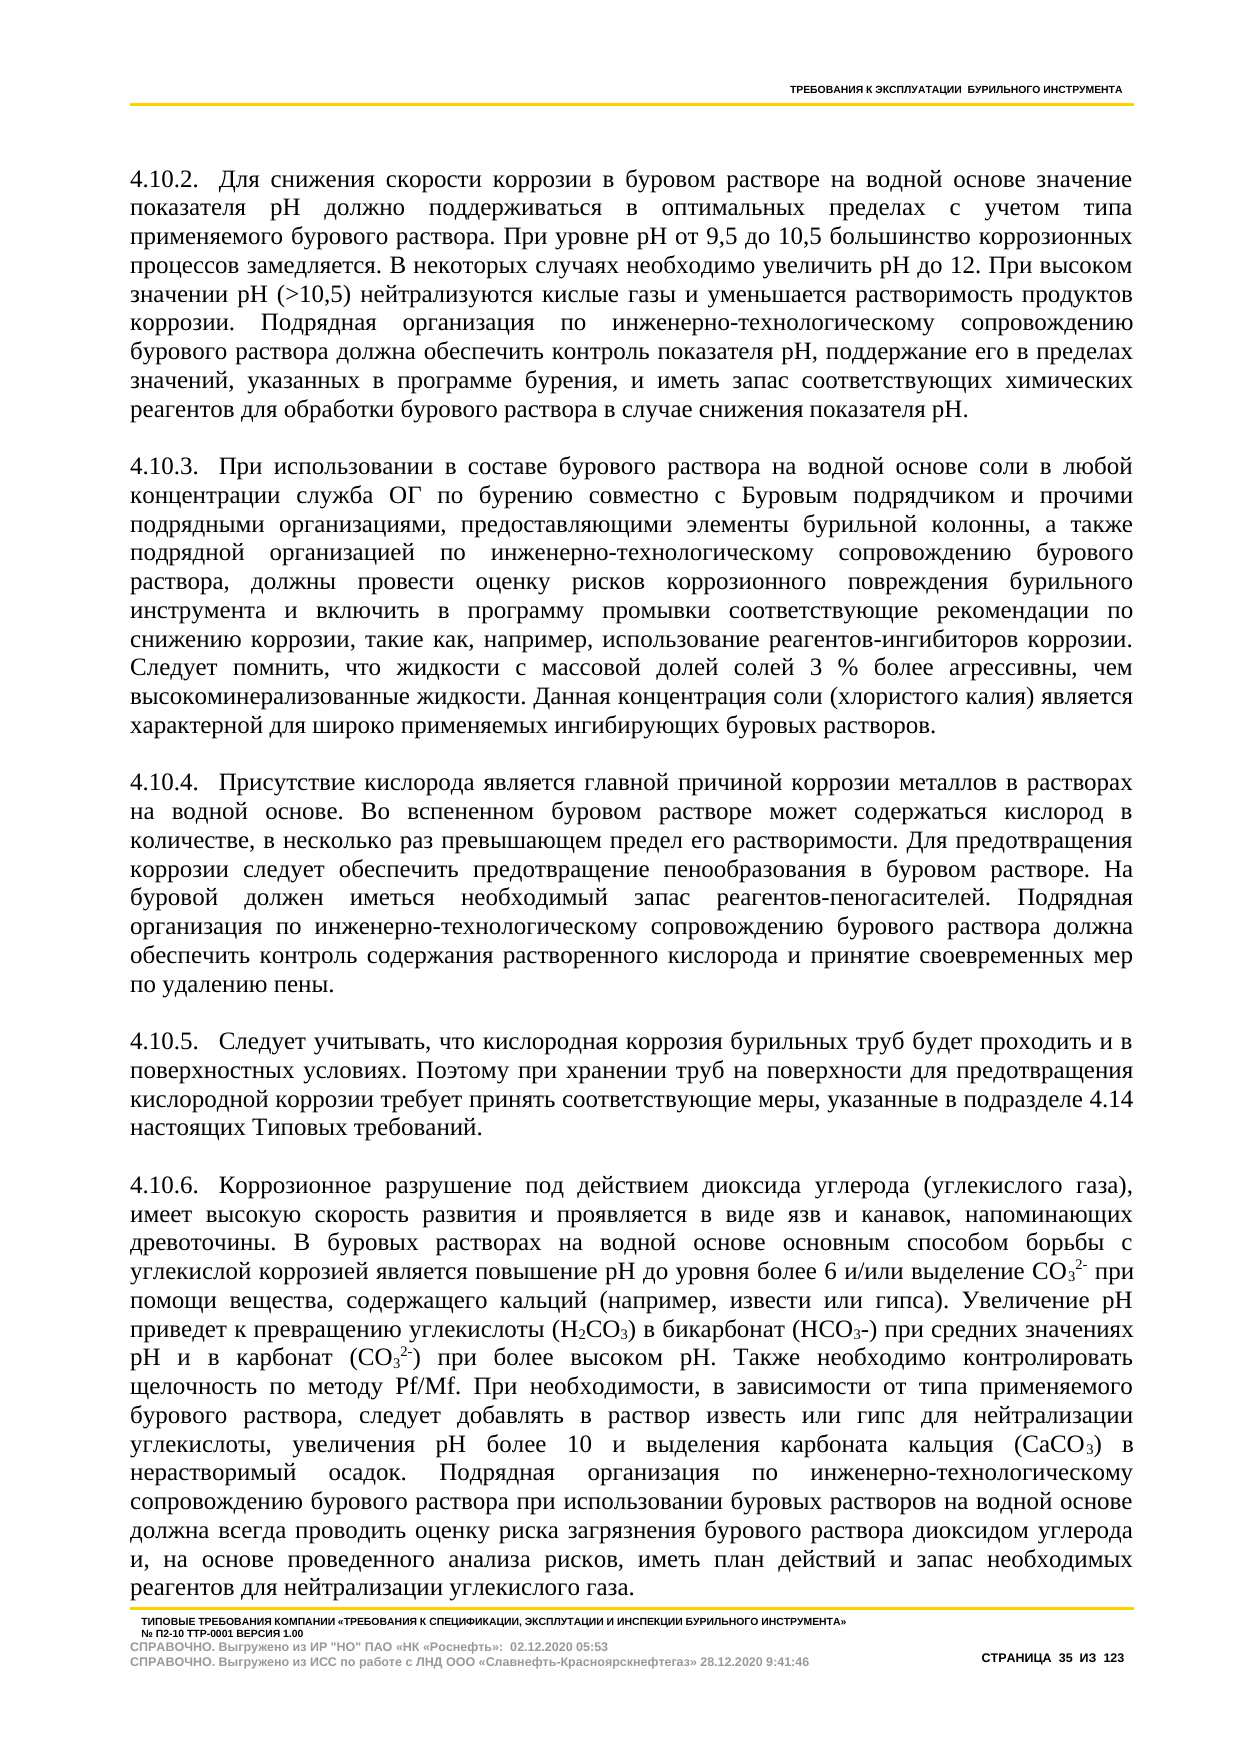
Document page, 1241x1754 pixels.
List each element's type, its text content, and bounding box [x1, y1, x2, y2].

list Для снижения скорости коррозии в буровом растворе на водной основе значение показателя рН должно поддерживаться в оптимальных пределах с учетом типа применяемого бурового раствора. При уровне рН от 9,5 до 10,5 большинство коррозионных процессов замедляется. В некоторых случаях необходимо увеличить рН до 12. При высоком значении рН (>10,5) нейтрализуются кислые газы и уменьшается растворимость продуктов коррозии. Подрядная организация по инженерно-технологическому сопровождению бурового раствора должна обеспечить контроль показателя рН, поддержание его в пределах значений, указанных в программе бурения, и иметь запас соответствующих химических реагентов для обработки бурового раствора в случае снижения показателя рН. [130, 164, 1134, 422]
list Присутствие кислорода является главной причиной коррозии металлов в растворах на водной основе. Во вспененном буровом растворе может содержаться кислород в количестве, в несколько раз превышающем предел его растворимости. Для предотвращения коррозии следует обеспечить предотвращение пенообразования в буровом растворе. На буровой должен иметься необходимый запас реагентов-пеногасителей. Подрядная организация по инженерно-технологическому сопровождению бурового раствора должна обеспечить контроль содержания растворенного кислорода и принятие своевременных мер по удалению пены. [130, 767, 1134, 997]
list При использовании в составе бурового раствора на водной основе соли в любой концентрации служба ОГ по бурению совместно с Буровым подрядчиком и прочими подрядными организациями, предоставляющими элементы бурильной колонны, а также подрядной организацией по инженерно-технологическому сопровождению бурового раствора, должны провести оценку рисков коррозионного повреждения бурильного инструмента и включить в программу промывки соответствующие рекомендации по снижению коррозии, такие как, например, использование реагентов-ингибиторов коррозии. Следует помнить, что жидкости с массовой долей солей 3 % более агрессивны, чем высокоминерализованные жидкости. Данная концентрация соли (хлористого калия) является характерной для широко применяемых ингибирующих буровых растворов. [130, 451, 1134, 739]
list Коррозионное разрушение под действием диоксида углерода (углекислого газа), имеет высокую скорость развития и проявляется в виде язв и канавок, напоминающих древоточины. В буровых растворах на водной основе основным способом борьбы с углекислой коррозией является повышение pH до уровня более 6 и/или выделение CO32- при помощи вещества, содержащего кальций (например, извести или гипса). Увеличение рН приведет к превращению углекислоты (H2CO3) в бикарбонат (HCO3-) при средних значениях рН и в карбонат (CO32-) при более высоком рН. Также необходимо контролировать щелочность по методу Pf/Mf. При необходимости, в зависимости от типа применяемого бурового раствора, следует добавлять в раствор известь или гипс для нейтрализации углекислоты, увеличения рН более 10 и выделения карбоната кальция (CaCO3) в нерастворимый осадок. Подрядная организация по инженерно-технологическому сопровождению бурового раствора при использовании буровых растворов на водной основе должна всегда проводить оценку риска загрязнения бурового раствора диоксидом углерода и, на основе проведенного анализа рисков, иметь план действий и запас необходимых реагентов для нейтрализации углекислого газа. [130, 1170, 1134, 1601]
list Следует учитывать, что кислородная коррозия бурильных труб будет проходить и в поверхностных условиях. Поэтому при хранении труб на поверхности для предотвращения кислородной коррозии требует принять соответствующие меры, указанные в подразделе 4.14 настоящих Типовых требований. [130, 1026, 1134, 1141]
